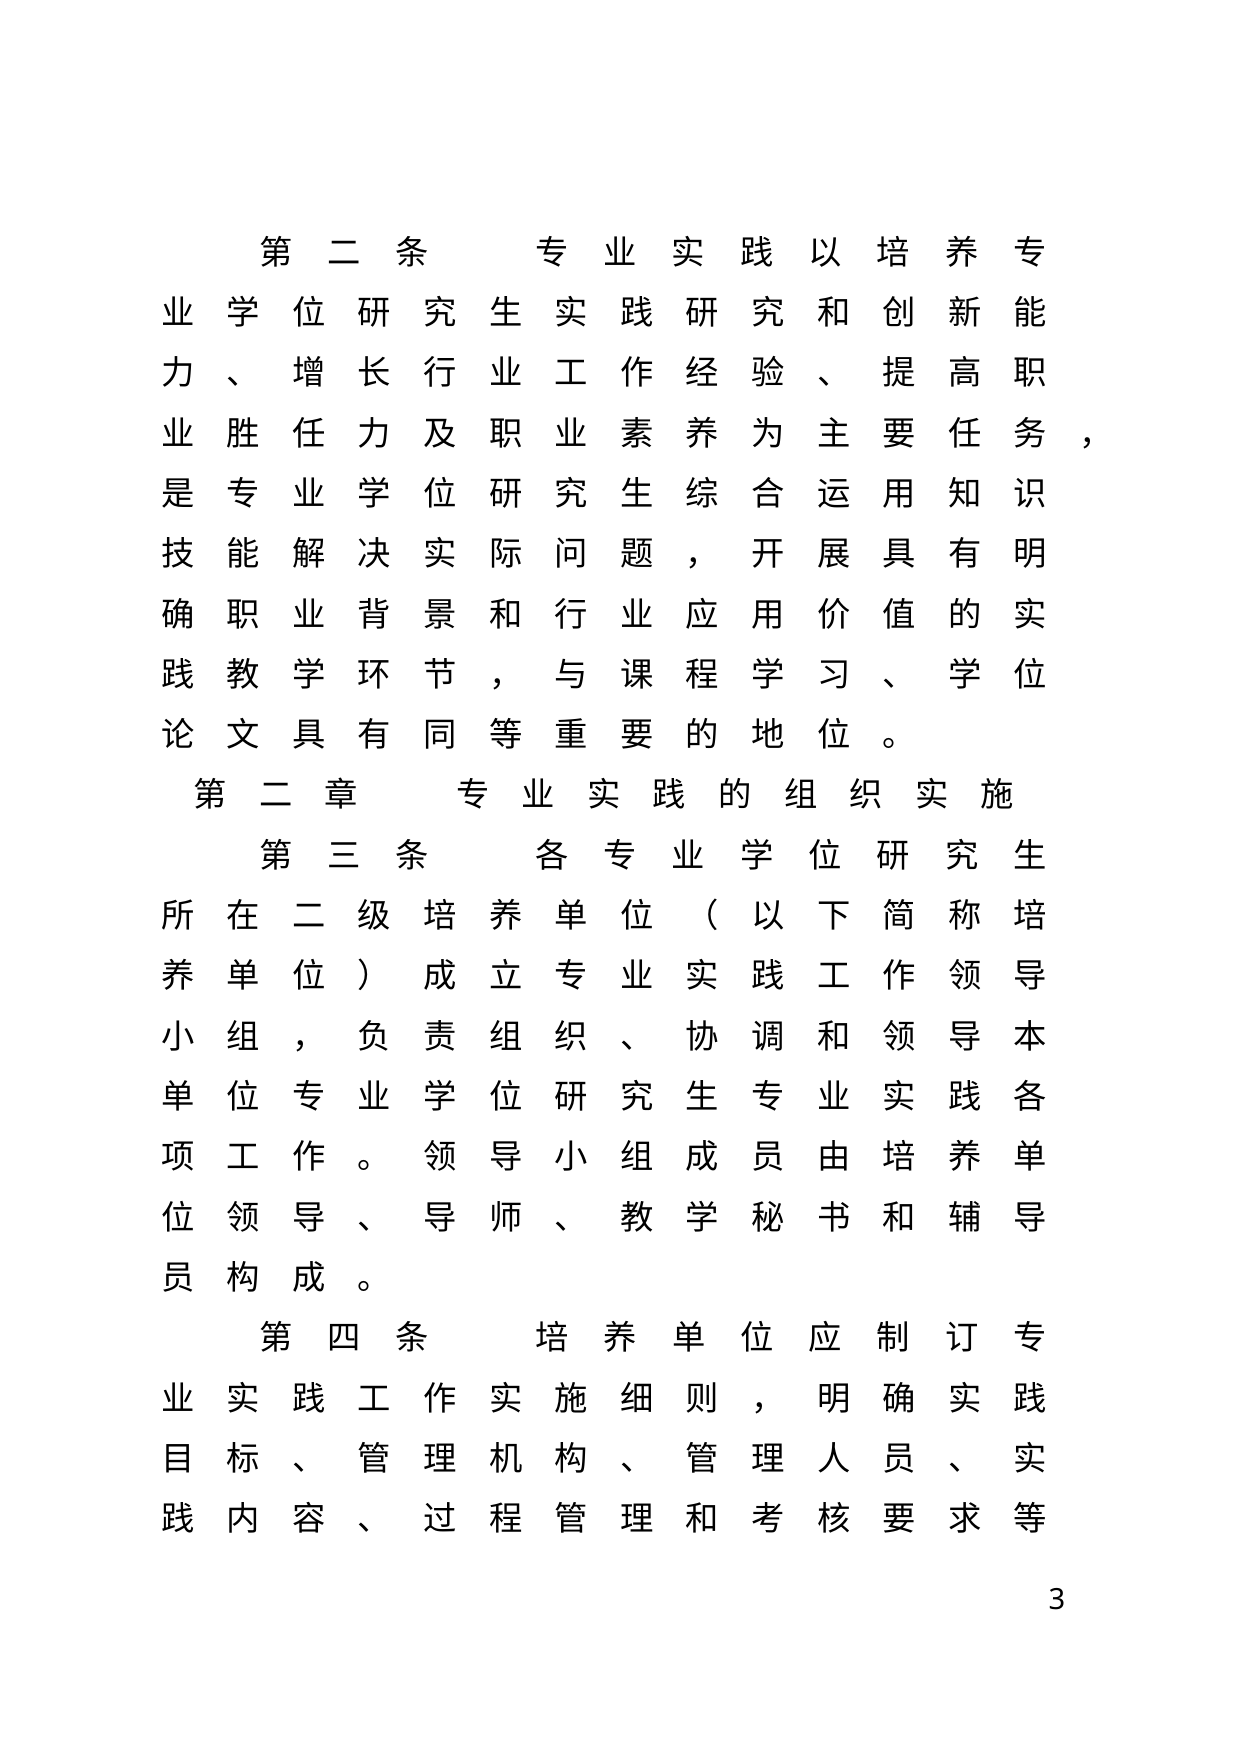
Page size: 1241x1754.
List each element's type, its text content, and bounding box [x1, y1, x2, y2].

text 第二条 专业实践以培养专业学位研究生实践研究和创新能力、增长行业工作经验、提高职业胜任力及职业素养为主要任务，是专业学位研究生综合运用知识技能解决实际问题，开展具有明确职业背景和行业应用价值的实践教学环节，与课程学习、学位论文具有同等重要的地位。 [161, 219, 1079, 762]
text 第三条 各专业学位研究生所在二级培养单位（以下简称培养单位）成立专业实践工作领导小组，负责组织、协调和领导本单位专业学位研究生专业实践各项工作。领导小组成员由培养单位领导、导师、教学秘书和辅导员构成。 [161, 822, 1079, 1305]
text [161, 1305, 1079, 1546]
text 第二章 专业实践的组织实施 [161, 762, 1079, 822]
